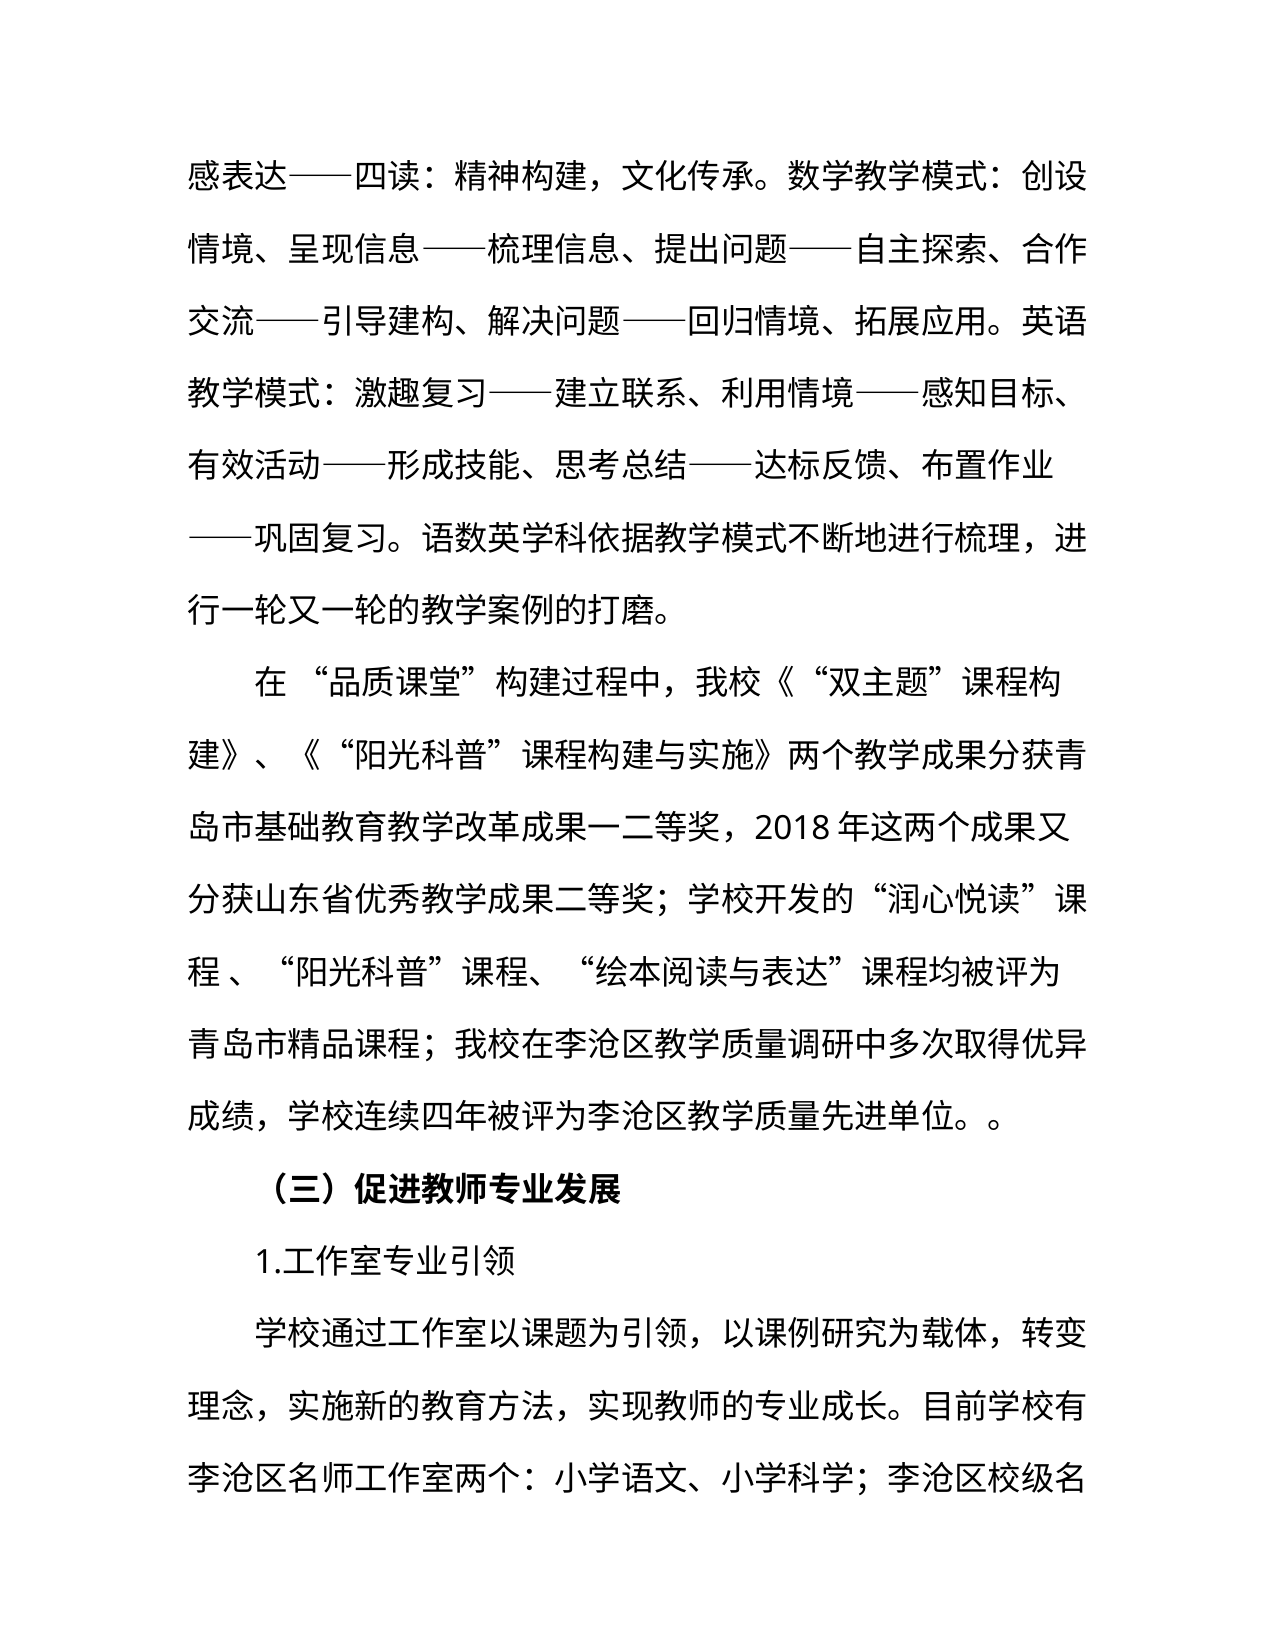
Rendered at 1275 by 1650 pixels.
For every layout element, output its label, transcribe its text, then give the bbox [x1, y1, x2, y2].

text 1.工作室专业引领 [187, 1234, 1087, 1283]
text 在 “品质课堂”构建过程中，我校《“双主题”课程构建》、《“阳光科普”课程构建与实施》两个教学成果分获青岛市基础教育教学改革成果一二等奖，2018年这两个成果又分获山东省优秀教学成果二等奖；学校开发的“润心悦读”课程 、“阳光科普”课程、“绘本阅读与表达”课程均被评为青岛市精品课程；我校在李沧区教学质量调研中多次取得优异成绩，学校连续四年被评为李沧区教学质量先进单位。。 [187, 656, 1087, 1138]
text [187, 150, 1087, 632]
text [187, 1307, 1087, 1500]
text （三）促进教师专业发展 [187, 1162, 1087, 1211]
